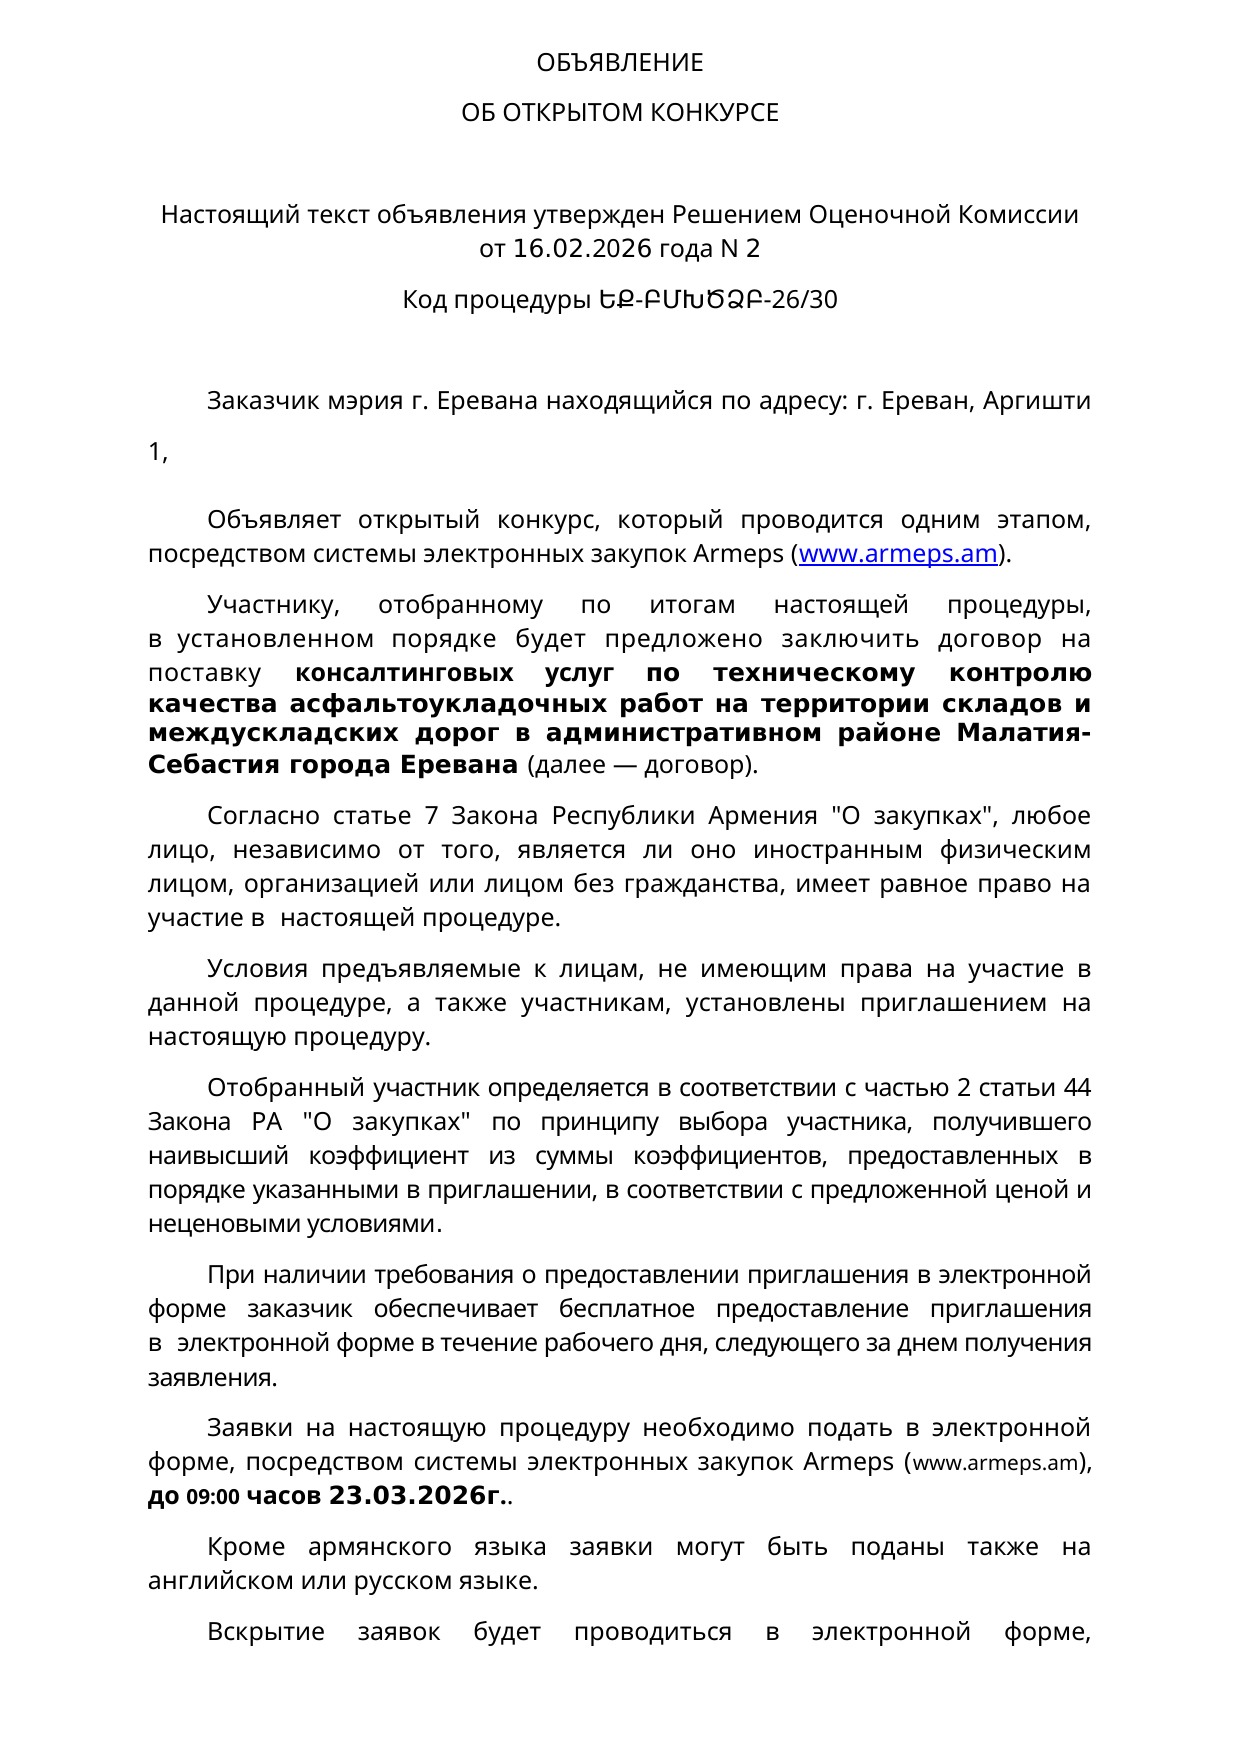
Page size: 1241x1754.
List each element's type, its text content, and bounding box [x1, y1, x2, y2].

text Настоящий текст объявления утвержден Решением Оценочной Комиссии от 16.02.2026 года N 2 [148, 197, 1092, 265]
text Код процедуры ԵՔ-ԲՄԽԾՁԲ-26/30 [148, 281, 1092, 315]
text Объявляет открытый конкурс, который проводится одним этапом, посредством системы электронных закупок Armeps (www.armeps.am). [148, 502, 1092, 570]
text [148, 1613, 1092, 1648]
text Заявки на настоящую процедуру необходимо подать в электронной форме, посредством системы электронных закупок Armeps (www.armeps.am), до 09:00 часов 23.03.2026г.. [148, 1410, 1092, 1512]
text ОБЪЯВЛЕНИЕ [148, 44, 1092, 78]
text Условия предъявляемые к лицам, не имеющим права на участие в данной процедуре, а также участникам, установлены приглашением на настоящую процедуру. [148, 951, 1092, 1053]
text Участнику, отобранному по итогам настоящей процедуры, в установленном порядке будет предложено заключить договор на поставку консалтинговых услуг по техническому контролю качества асфальтоукладочных работ на территории складов и междускладских дорог в административном районе Малатия-Себастия города Еревана (далее — договор). [148, 586, 1092, 781]
text Отобранный участник определяется в соответствии с частью 2 статьи 44 Закона РА "О закупках" по принципу выбора участника, получившего наивысший коэффициент из суммы коэффициентов, предоставленных в порядке указанными в приглашении, в соответствии с предложенной ценой и неценовыми условиями. [148, 1070, 1092, 1240]
text Согласно статье 7 Закона Республики Армения "О закупках", любое лицо, независимо от того, является ли оно иностранным физическим лицом, организацией или лицом без гражданства, имеет равное право на участие в настоящей процедуре. [148, 798, 1092, 934]
text Кроме армянского языка заявки могут быть поданы также на английском или русском языке. [148, 1529, 1092, 1597]
text ОБ ОТКРЫТОМ КОНКУРСЕ [148, 95, 1092, 129]
text Заказчик мэрия г. Еревана находящийся по адресу: г. Ереван, Аргишти 1, [148, 383, 1092, 468]
text При наличии требования о предоставлении приглашения в электронной форме заказчик обеспечивает бесплатное предоставление приглашения в электронной форме в течение рабочего дня, следующего за днем получения заявления. [148, 1257, 1092, 1393]
